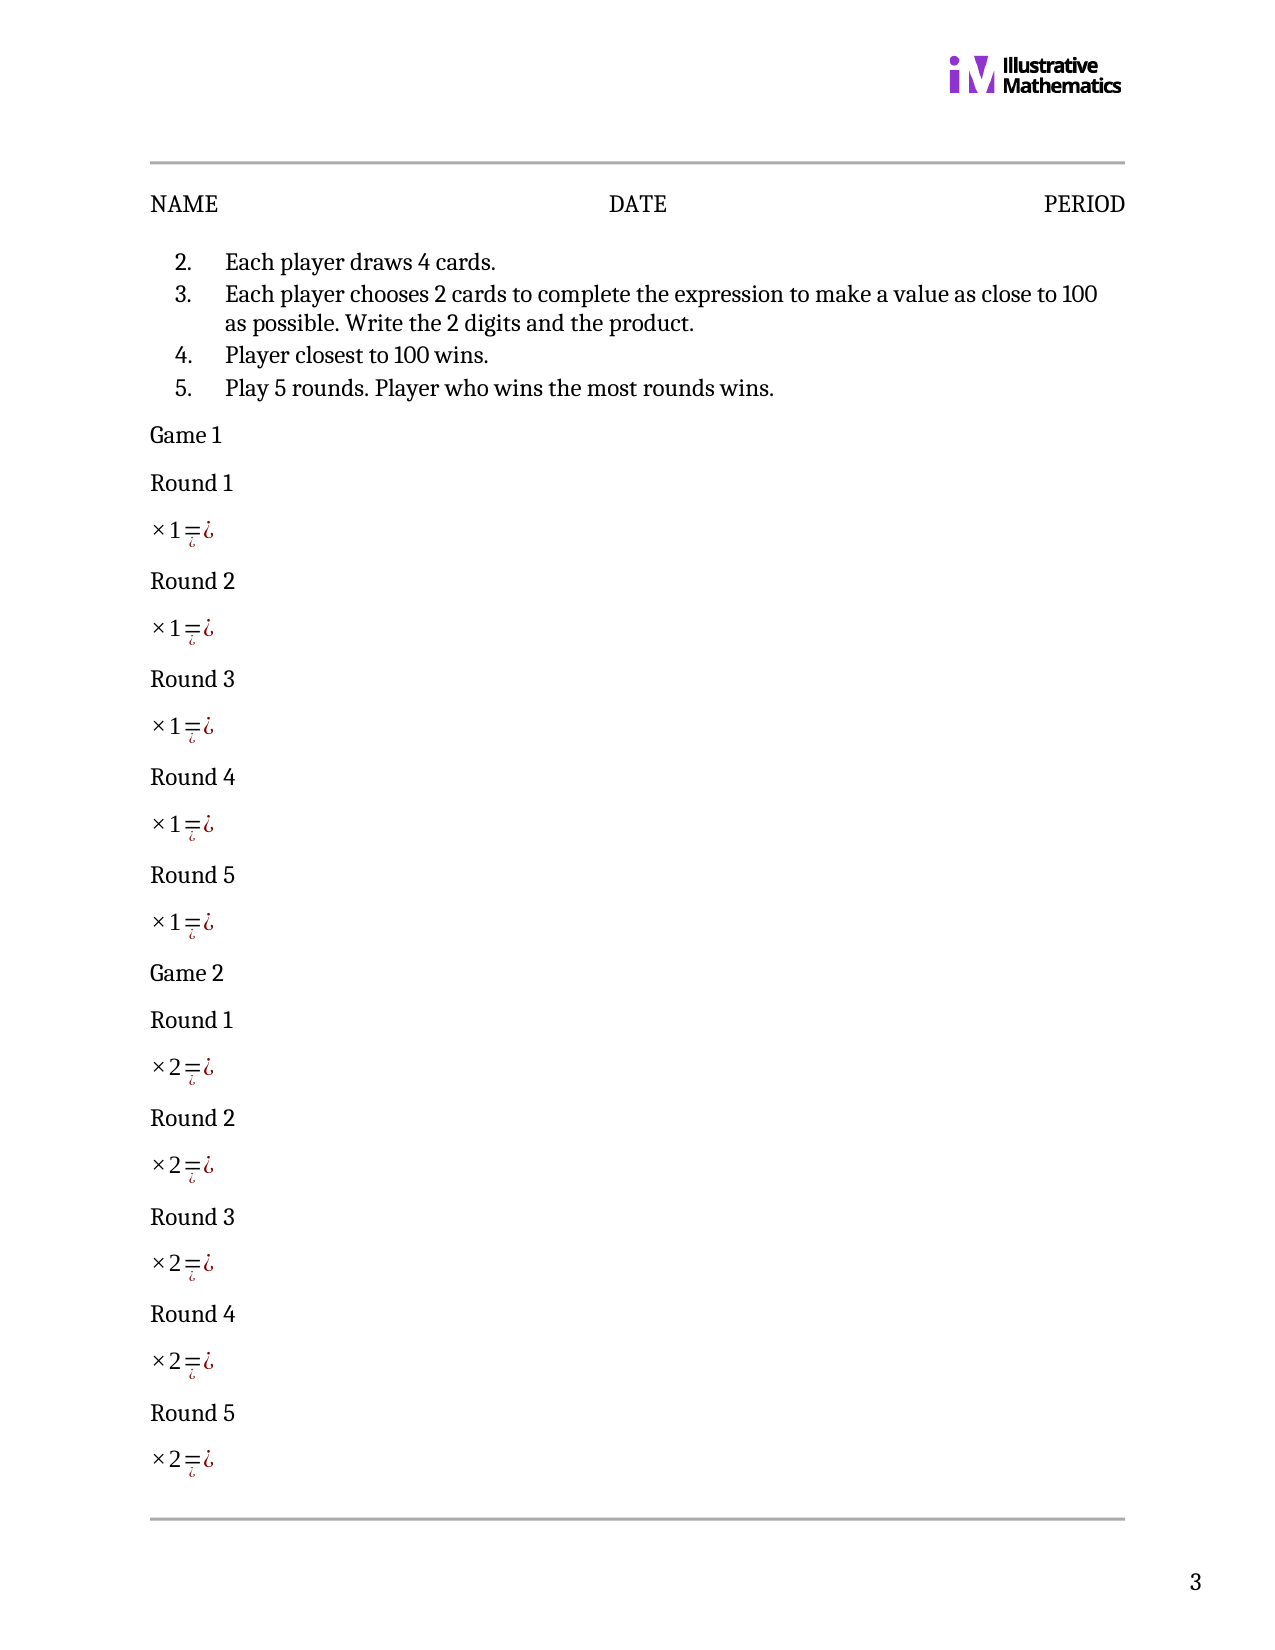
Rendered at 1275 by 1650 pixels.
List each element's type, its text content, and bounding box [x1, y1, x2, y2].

list Player closest to 100 wins. [175, 341, 1125, 370]
text Round 3 [150, 665, 1125, 693]
text Round 5 [150, 861, 1125, 889]
text Round 1 [150, 1006, 1125, 1035]
text Game 2 [150, 959, 1125, 988]
text Round 5 [150, 1398, 1125, 1427]
list Each player chooses 2 cards to complete the expression to make a value as close to 100 as possible. Write the 2 digits and the product. [175, 280, 1125, 337]
text Round 3 [150, 1202, 1125, 1231]
text Round 2 [150, 567, 1125, 596]
list Play 5 rounds. Player who wins the most rounds wins. [175, 374, 1125, 402]
list Each player draws 4 cards. [175, 247, 1125, 276]
text Round 4 [150, 763, 1125, 792]
text Game 1 [150, 421, 1125, 450]
picture [949, 55, 1121, 93]
text Round 4 [150, 1300, 1125, 1329]
text Round 1 [150, 469, 1125, 497]
text Round 2 [150, 1104, 1125, 1133]
